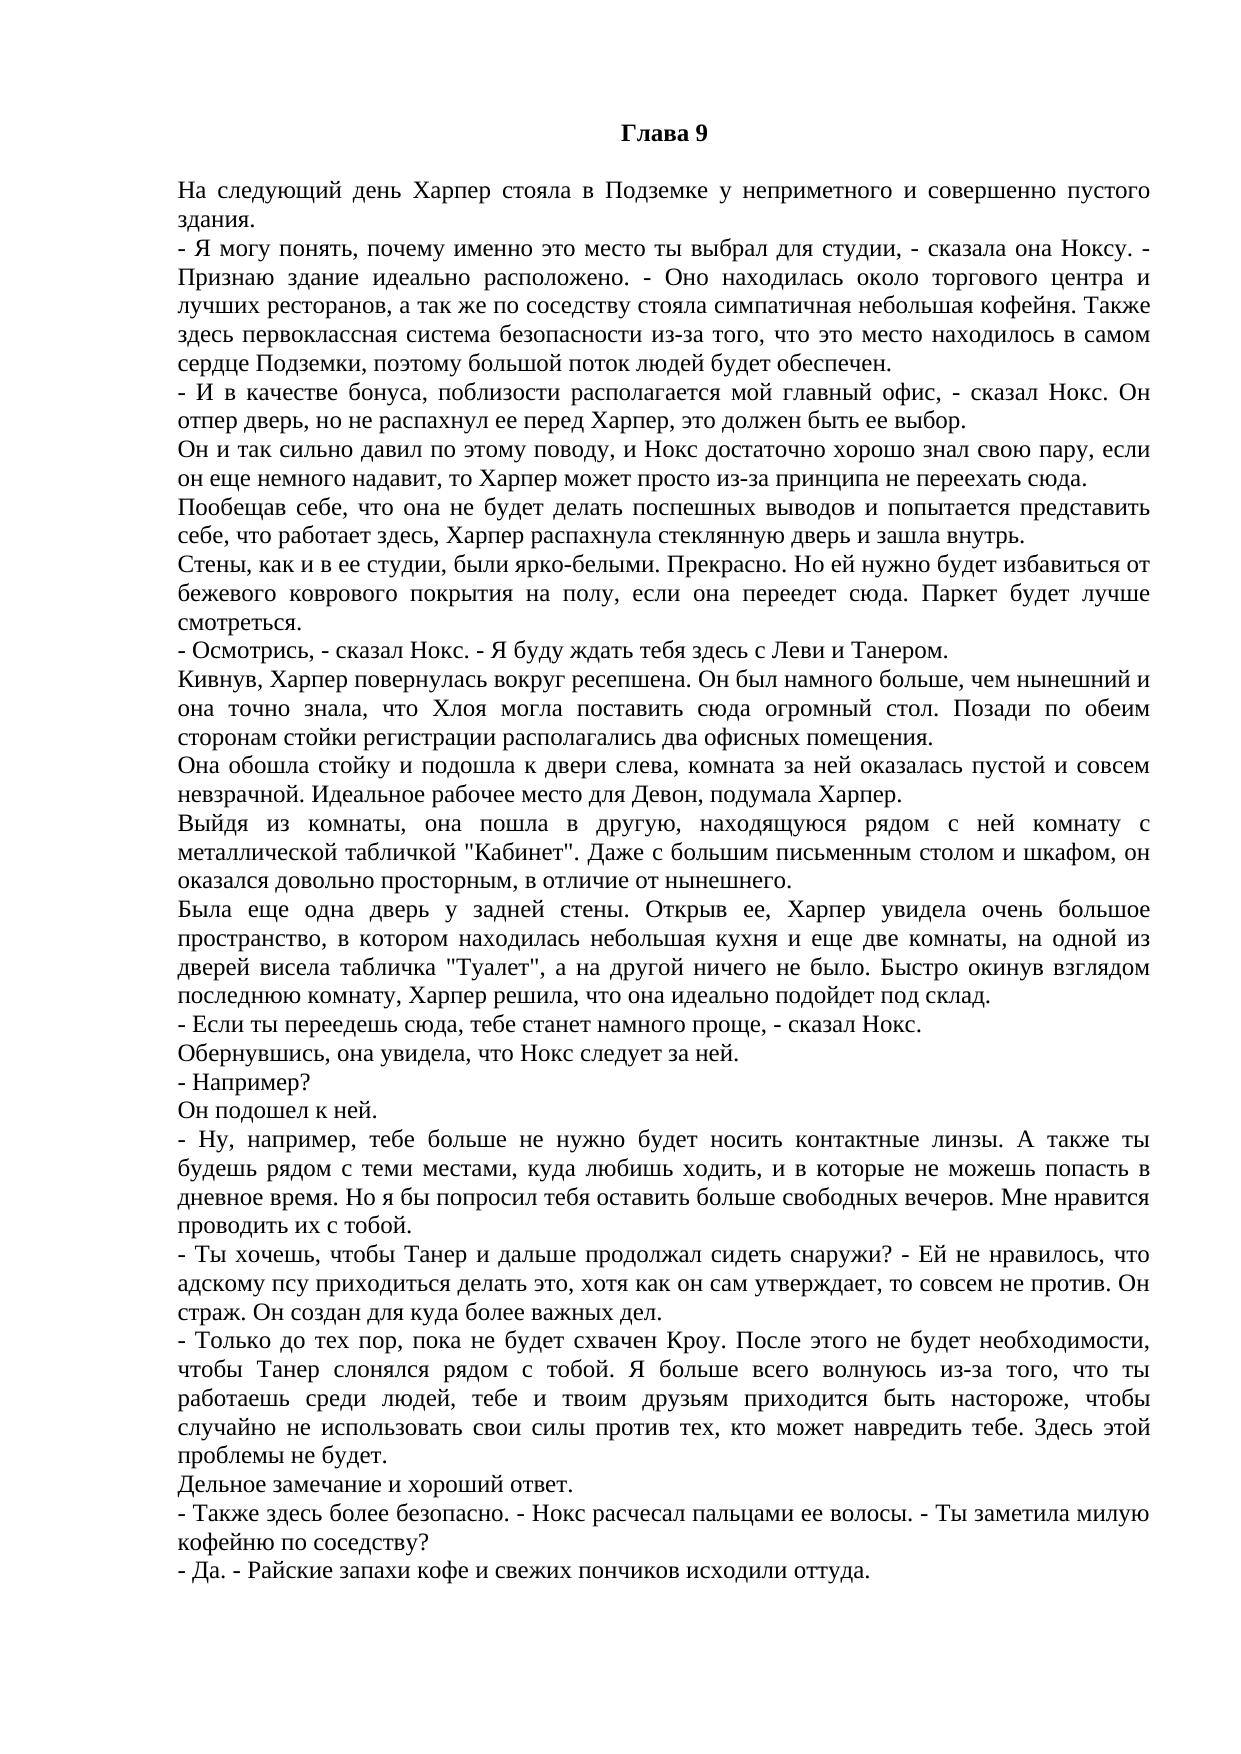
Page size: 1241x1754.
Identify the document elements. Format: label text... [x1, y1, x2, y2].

text Он подошел к ней. [177, 1096, 1152, 1124]
text - Также здесь более безопасно. - Нокс расчесал пальцами ее волосы. - Ты заметила милую кофейню по соседству? [177, 1498, 1152, 1556]
text Дельное замечание и хороший ответ. [177, 1469, 1152, 1498]
text Пообещав себе, что она не будет делать поспешных выводов и попытается представить себе, что работает здесь, Харпер распахнула стеклянную дверь и зашла внутрь. [177, 492, 1152, 549]
text - Ты хочешь, чтобы Танер и дальше продолжал сидеть снаружи? - Ей не нравилось, что адскому псу приходиться делать это, хотя как он сам утверждает, то совсем не против. Он страж. Он создан для куда более важных дел. [177, 1239, 1152, 1326]
text Глава 9 [177, 118, 1152, 147]
text Выйдя из комнаты, она пошла в другую, находящуюся рядом с ней комнату с металлической табличкой "Кабинет". Даже с большим письменным столом и шкафом, он оказался довольно просторным, в отличие от нынешнего. [177, 808, 1152, 894]
text Стены, как и в ее студии, были ярко-белыми. Прекрасно. Но ей нужно будет избавиться от бежевого коврового покрытия на полу, если она переедет сюда. Паркет будет лучше смотреться. [177, 549, 1152, 636]
text Обернувшись, она увидела, что Нокс следует за ней. [177, 1038, 1152, 1067]
text - И в качестве бонуса, поблизости располагается мой главный офис, - сказал Нокс. Он отпер дверь, но не распахнул ее перед Харпер, это должен быть ее выбор. [177, 377, 1152, 434]
text - Осмотрись, - сказал Нокс. - Я буду ждать тебя здесь с Леви и Танером. [177, 636, 1152, 664]
text - Если ты переедешь сюда, тебе станет намного проще, - сказал Нокс. [177, 1009, 1152, 1038]
text - Только до тех пор, пока не будет схвачен Кроу. После этого не будет необходимости, чтобы Танер слонялся рядом с тобой. Я больше всего волнуюсь из-за того, что ты работаешь среди людей, тебе и твоим друзьям приходится быть настороже, чтобы случайно не использовать свои силы против тех, кто может навредить тебе. Здесь этой проблемы не будет. [177, 1326, 1152, 1469]
text Кивнув, Харпер повернулась вокруг ресепшена. Он был намного больше, чем нынешний и она точно знала, что Хлоя могла поставить сюда огромный стол. Позади по обеим сторонам стойки регистрации располагались два офисных помещения. [177, 664, 1152, 751]
text - Ну, например, тебе больше не нужно будет носить контактные линзы. А также ты будешь рядом с теми местами, куда любишь ходить, и в которые не можешь попасть в дневное время. Но я бы попросил тебя оставить больше свободных вечеров. Мне нравится проводить их с тобой. [177, 1124, 1152, 1239]
text - Да. - Райские запахи кофе и свежих пончиков исходили оттуда. [177, 1556, 1152, 1584]
text Он и так сильно давил по этому поводу, и Нокс достаточно хорошо знал свою пару, если он еще немного надавит, то Харпер может просто из-за принципа не переехать сюда. [177, 434, 1152, 492]
text Она обошла стойку и подошла к двери слева, комната за ней оказалась пустой и совсем невзрачной. Идеальное рабочее место для Девон, подумала Харпер. [177, 751, 1152, 808]
text Была еще одна дверь у задней стены. Открыв ее, Харпер увидела очень большое пространство, в котором находилась небольшая кухня и еще две комнаты, на одной из дверей висела табличка "Туалет", а на другой ничего не было. Быстро окинув взглядом последнюю комнату, Харпер решила, что она идеально подойдет под склад. [177, 894, 1152, 1009]
text На следующий день Харпер стояла в Подземке у неприметного и совершенно пустого здания. - Я могу понять, почему именно это место ты выбрал для студии, - сказала она Ноксу. - Признаю здание идеально расположено. - Оно находилась около торгового центра и лучших ресторанов, а так же по соседству стояла симпатичная небольшая кофейня. Также здесь первоклассная система безопасности из-за того, что это место находилось в самом сердце Подземки, поэтому большой поток людей будет обеспечен. [177, 176, 1152, 377]
text - Например? [177, 1067, 1152, 1096]
